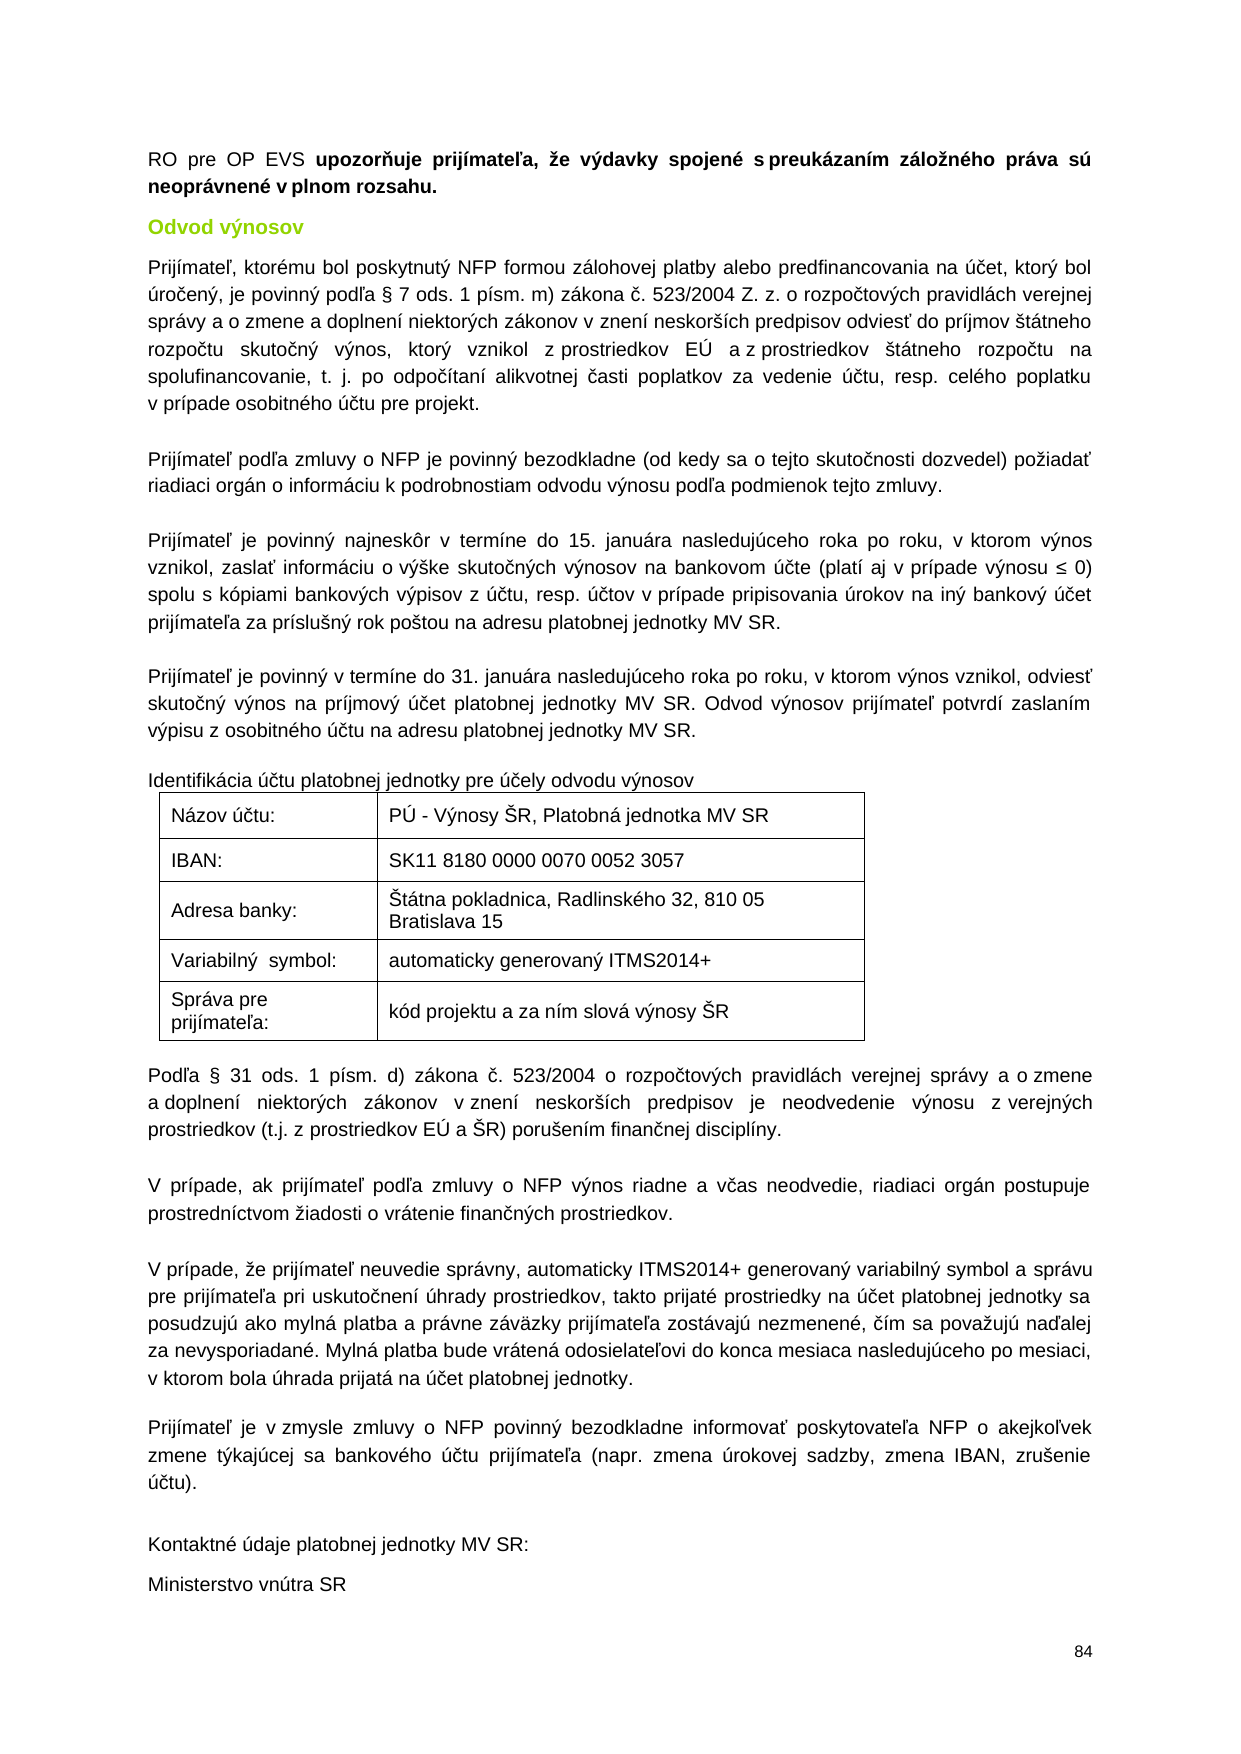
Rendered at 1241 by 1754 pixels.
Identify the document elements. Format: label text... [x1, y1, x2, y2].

table_header PÚ - Výnosy ŠR, Platobná jednotka MV SR [378, 793, 864, 838]
table_cell Štátna pokladnica, Radlinského 32, 810 05 Bratislava 15 [378, 882, 864, 939]
text Prijímateľ je v zmysle zmluvy o NFP povinný bezodkladne informovať poskytovateľa NFP o akejkoľvek zmene týkajúcej sa bankového účtu prijímateľa (napr. zmena úrokovej sadzby, zmena IBAN, zrušenie účtu). [148, 1416, 1092, 1493]
text Identifikácia účtu platobnej jednotky pre účely odvodu výnosov [148, 769, 1092, 792]
text Prijímateľ je povinný najneskôr v termíne do 15. januára nasledujúceho roka po roku, v ktorom výnos vznikol, zaslať informáciu o výške skutočných výnosov na bankovom účte (platí aj v prípade výnosu ≤ 0) spolu s kópiami bankových výpisov z účtu, resp. účtov v prípade pripisovania úrokov na iný bankový účet prijímateľa za príslušný rok poštou na adresu platobnej jednotky MV SR. [148, 529, 1092, 633]
table_cell IBAN: [160, 839, 377, 881]
text RO pre OP EVS upozorňuje prijímateľa, že výdavky spojené s preukázaním záložného práva sú neoprávnené v plnom rozsahu. [148, 148, 1092, 198]
table_cell automaticky generovaný ITMS2014+ [378, 940, 864, 981]
text Podľa § 31 ods. 1 písm. d) zákona č. 523/2004 o rozpočtových pravidlách verejnej správy a o zmene a doplnení niektorých zákonov v znení neskorších predpisov je neodvedenie výnosu z verejných prostriedkov (t.j. z prostriedkov EÚ a ŠR) porušením finančnej disciplíny. [148, 1064, 1092, 1141]
text Prijímateľ je povinný v termíne do 31. januára nasledujúceho roka po roku, v ktorom výnos vznikol, odviesť skutočný výnos na príjmový účet platobnej jednotky MV SR. Odvod výnosov prijímateľ potvrdí zaslaním výpisu z osobitného účtu na adresu platobnej jednotky MV SR. [148, 665, 1092, 742]
table_cell Variabilný symbol: [160, 940, 377, 981]
text Prijímateľ podľa zmluvy o NFP je povinný bezodkladne (od kedy sa o tejto skutočnosti dozvedel) požiadať riadiaci orgán o informáciu k podrobnostiam odvodu výnosu podľa podmienok tejto zmluvy. [148, 448, 1092, 497]
text Kontaktné údaje platobnej jednotky MV SR: [148, 1533, 1092, 1556]
table_cell SK11 8180 0000 0070 0052 3057 [378, 839, 864, 881]
table_cell kód projektu a za ním slová výnosy ŠR [378, 982, 864, 1040]
text Ministerstvo vnútra SR [148, 1573, 1092, 1595]
text Prijímateľ, ktorému bol poskytnutý NFP formou zálohovej platby alebo predfinancovania na účet, ktorý bol úročený, je povinný podľa § 7 ods. 1 písm. m) zákona č. 523/2004 Z. z. o rozpočtových pravidlách verejnej správy a o zmene a doplnení niektorých zákonov v znení neskorších predpisov odviesť do príjmov štátneho rozpočtu skutočný výnos, ktorý vznikol z prostriedkov EÚ a z prostriedkov štátneho rozpočtu na spolufinancovanie, t. j. po odpočítaní alikvotnej časti poplatkov za vedenie účtu, resp. celého poplatku v prípade osobitného účtu pre projekt. [148, 256, 1092, 414]
text Odvod výnosov [148, 214, 1092, 238]
table_header Názov účtu: [160, 793, 377, 838]
table_cell Správa pre prijímateľa: [160, 982, 377, 1040]
text V prípade, ak prijímateľ podľa zmluvy o NFP výnos riadne a včas neodvedie, riadiaci orgán postupuje prostredníctvom žiadosti o vrátenie finančných prostriedkov. [148, 1174, 1092, 1224]
text V prípade, že prijímateľ neuvedie správny, automaticky ITMS2014+ generovaný variabilný symbol a správu pre prijímateľa pri uskutočnení úhrady prostriedkov, takto prijaté prostriedky na účet platobnej jednotky sa posudzujú ako mylná platba a právne záväzky prijímateľa zostávajú nezmenené, čím sa považujú naďalej za nevysporiadané. Mylná platba bude vrátená odosielateľovi do konca mesiaca nasledujúceho po mesiaci, v ktorom bola úhrada prijatá na účet platobnej jednotky. [148, 1258, 1092, 1389]
table_cell Adresa banky: [160, 882, 377, 939]
